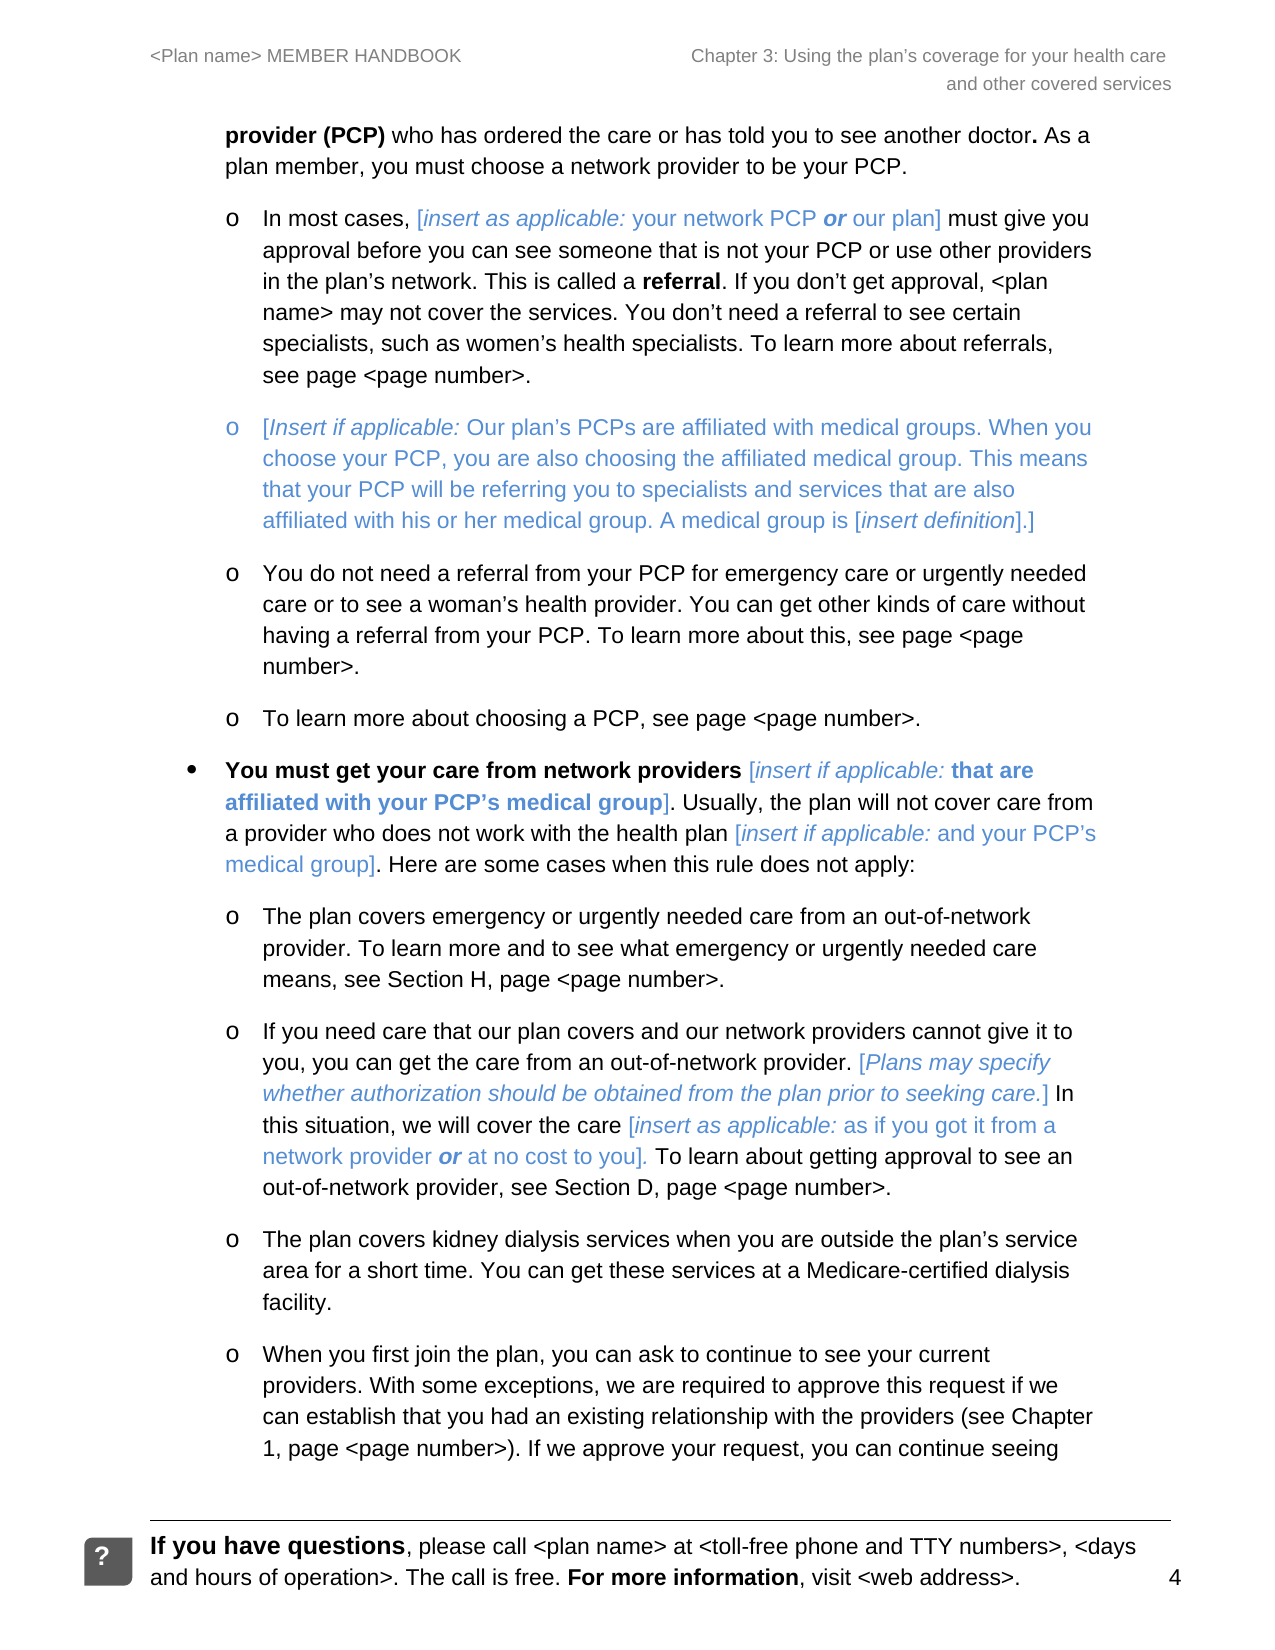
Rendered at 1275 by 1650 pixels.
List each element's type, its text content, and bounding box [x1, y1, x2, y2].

list You must get your care from network providers [insert if applicable: that are affiliated with your PCP’s medical group]. Usually, the plan will not cover care from a provider who does not work with the health plan [insert if applicable: and your PCP’s medical group]. Here are some cases when this rule does not apply: [187, 754, 1096, 879]
list The plan covers kidney dialysis services when you are outside the plan’s service area for a short time. You can get these services at a Medicare-certified dialysis facility. [225, 1223, 1096, 1316]
list You do not need a referral from your PCP for emergency care or urgently needed care or to see a woman’s health provider. You can get other kinds of care without having a referral from your PCP. To learn more about this, see page <page number>. [225, 556, 1096, 681]
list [225, 1337, 1096, 1462]
list To learn more about choosing a PCP, see page <page number>. [225, 702, 1096, 733]
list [187, 118, 1096, 181]
list The plan covers emergency or urgently needed care from an out-of-network provider. To learn more and to see what emergency or urgently needed care means, see Section H, page <page number>. [225, 900, 1096, 993]
list [Insert if applicable: Our plan’s PCPs are affiliated with medical groups. When you choose your PCP, you are also choosing the affiliated medical group. This means that your PCP will be referring you to specialists and services that are also affiliated with his or her medical group. A medical group is [insert definition].] [225, 410, 1096, 535]
list In most cases, [insert as applicable: your network PCP or our plan] must give you approval before you can see someone that is not your PCP or use other providers in the plan’s network. This is called a referral. If you don’t get approval, <plan name> may not cover the services. You don’t need a referral to see certain specialists, such as women’s health specialists. To learn more about referrals, see page <page number>. [225, 202, 1096, 389]
list If you need care that our plan covers and our network providers cannot give it to you, you can get the care from an out-of-network provider. [Plans may specify whether authorization should be obtained from the plan prior to seeking care.] In this situation, we will cover the care [insert as applicable: as if you got it from a network provider or at no cost to you]. To learn about getting approval to see an out-of-network provider, see Section D, page <page number>. [225, 1014, 1096, 1202]
